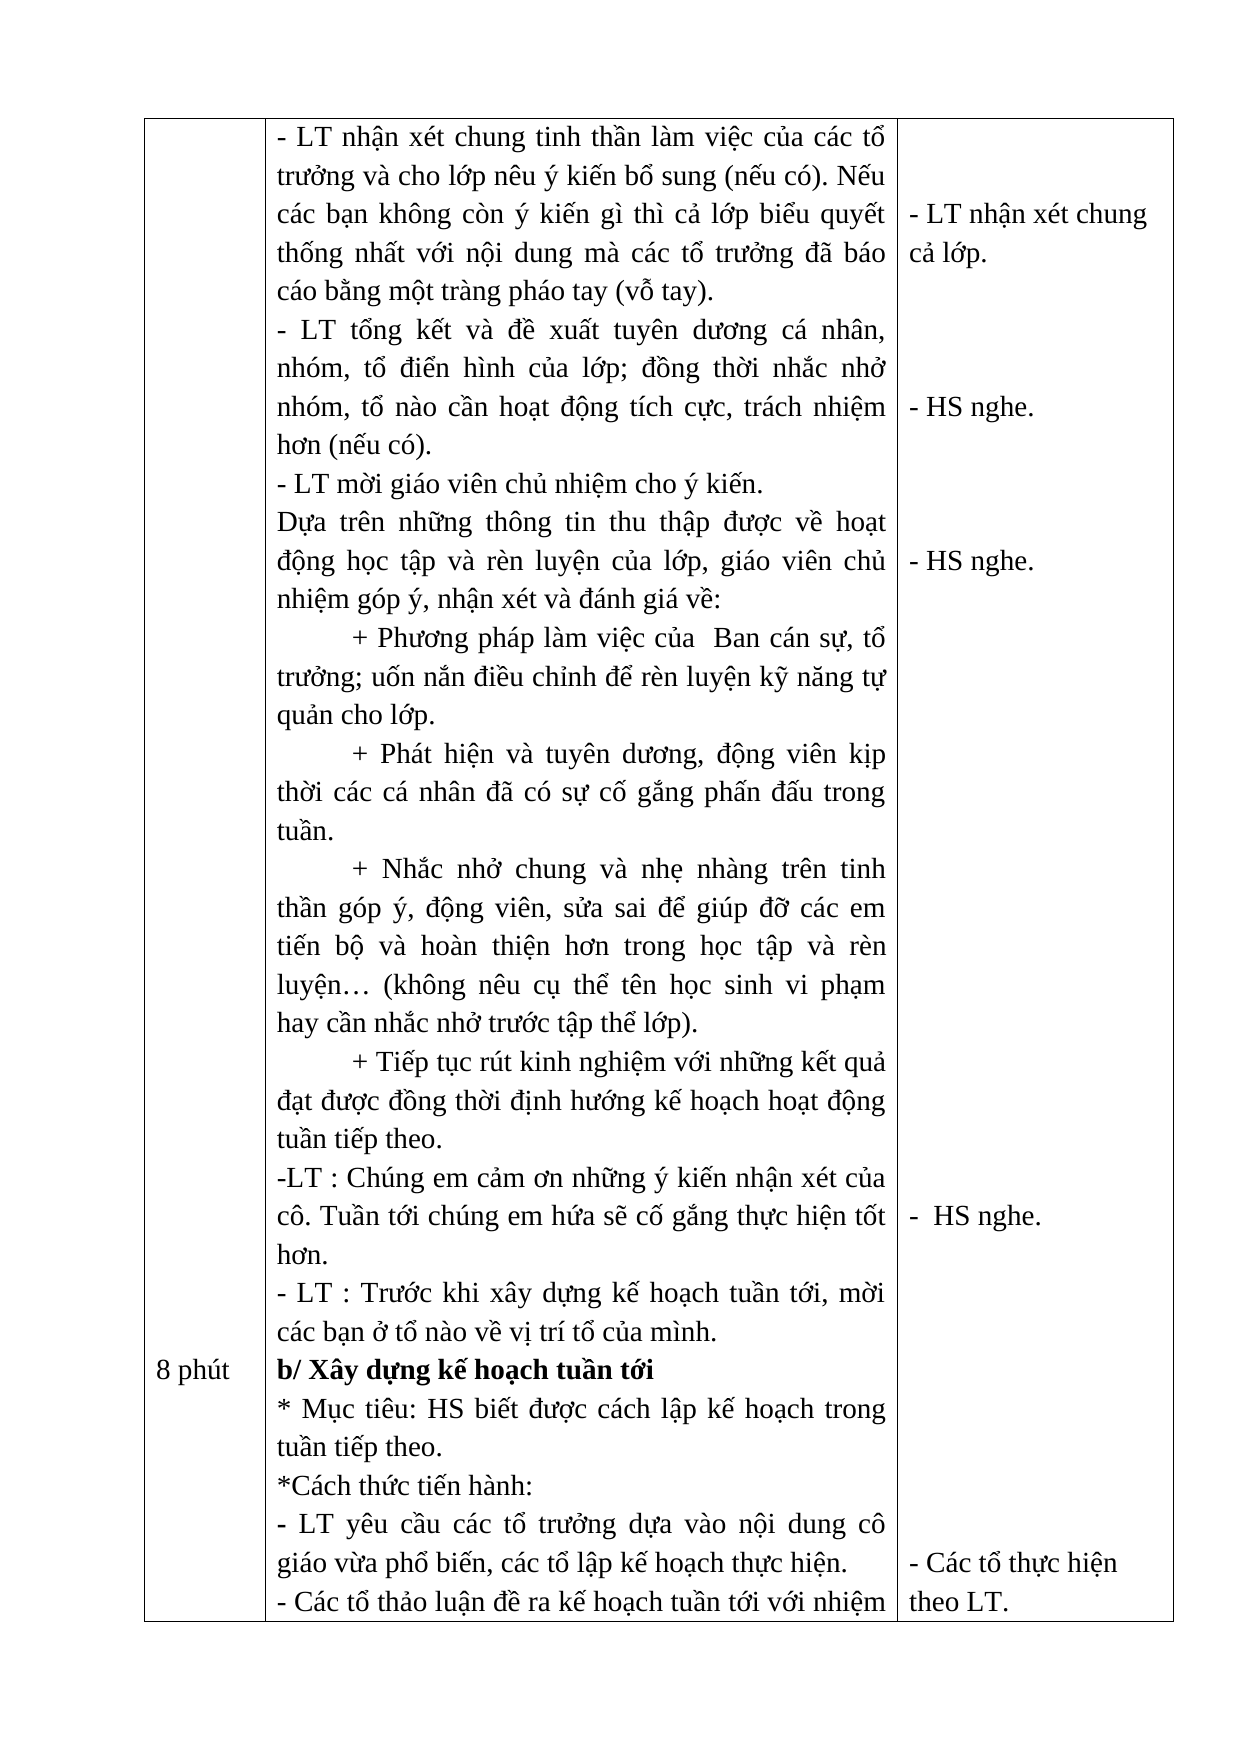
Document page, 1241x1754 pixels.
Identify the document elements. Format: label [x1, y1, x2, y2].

table_cell [898, 119, 1173, 1621]
table_cell [266, 119, 897, 1621]
table_cell [145, 119, 265, 1621]
